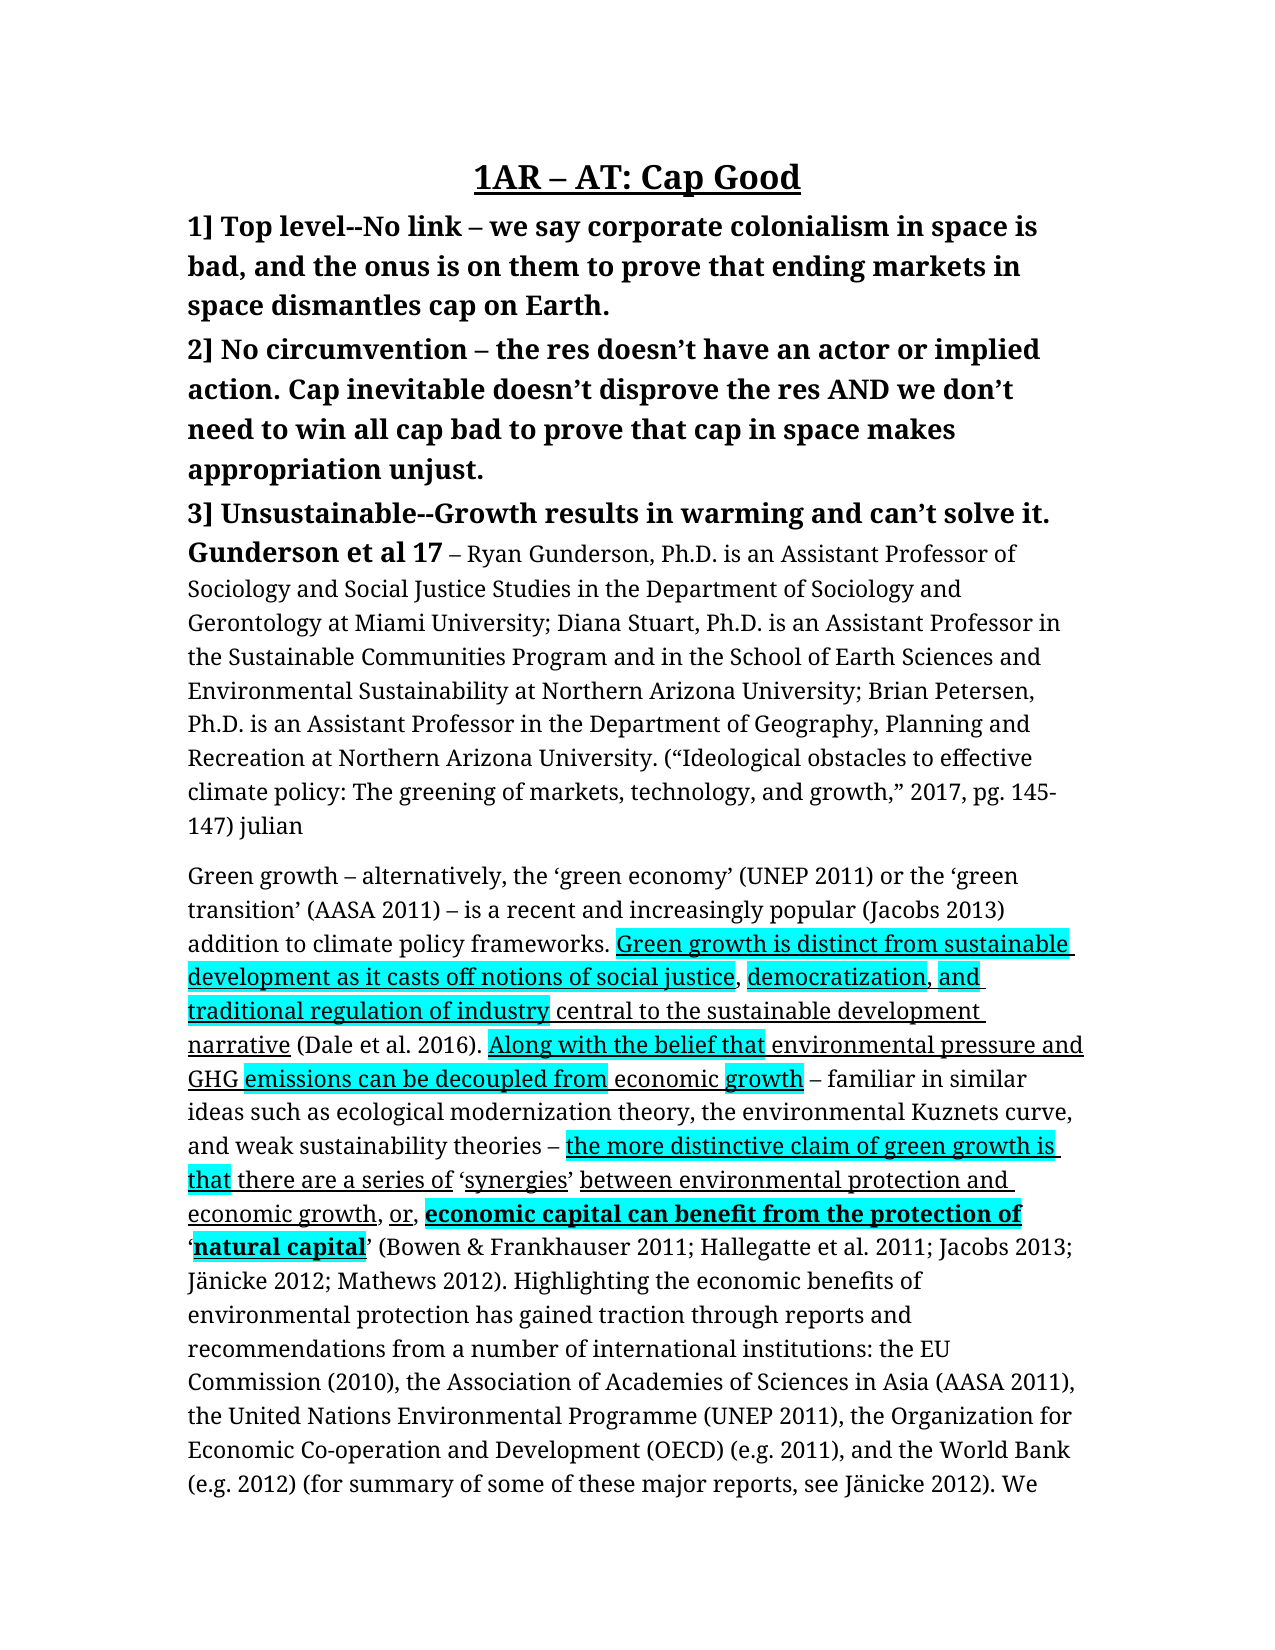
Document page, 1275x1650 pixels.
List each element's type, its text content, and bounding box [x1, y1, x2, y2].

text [187, 860, 1087, 1499]
subtitle 3] Unsustainable--Growth results in warming and can’t solve it. [187, 494, 1087, 531]
subtitle 2] No circumvention – the res doesn’t have an actor or implied action. Cap inevitable doesn’t disprove the res AND we don’t need to win all cap bad to prove that cap in space makes appropriation unjust. [187, 331, 1087, 487]
subtitle 1] Top level--No link – we say corporate colonialism in space is bad, and the onus is on them to prove that ending markets in space dismantles cap on Earth. [187, 207, 1087, 324]
subtitle 1AR – AT: Cap Good [187, 154, 1087, 199]
text Gunderson et al 17 – Ryan Gunderson, Ph.D. is an Assistant Professor of Sociology and Social Justice Studies in the Department of Sociology and Gerontology at Miami University; Diana Stuart, Ph.D. is an Assistant Professor in the Sustainable Communities Program and in the School of Earth Sciences and Environmental Sustainability at Northern Arizona University; Brian Petersen, Ph.D. is an Assistant Professor in the Department of Geography, Planning and Recreation at Northern Arizona University. (“Ideological obstacles to effective climate policy: The greening of markets, technology, and growth,” 2017, pg. 145-147) julian [187, 534, 1087, 841]
